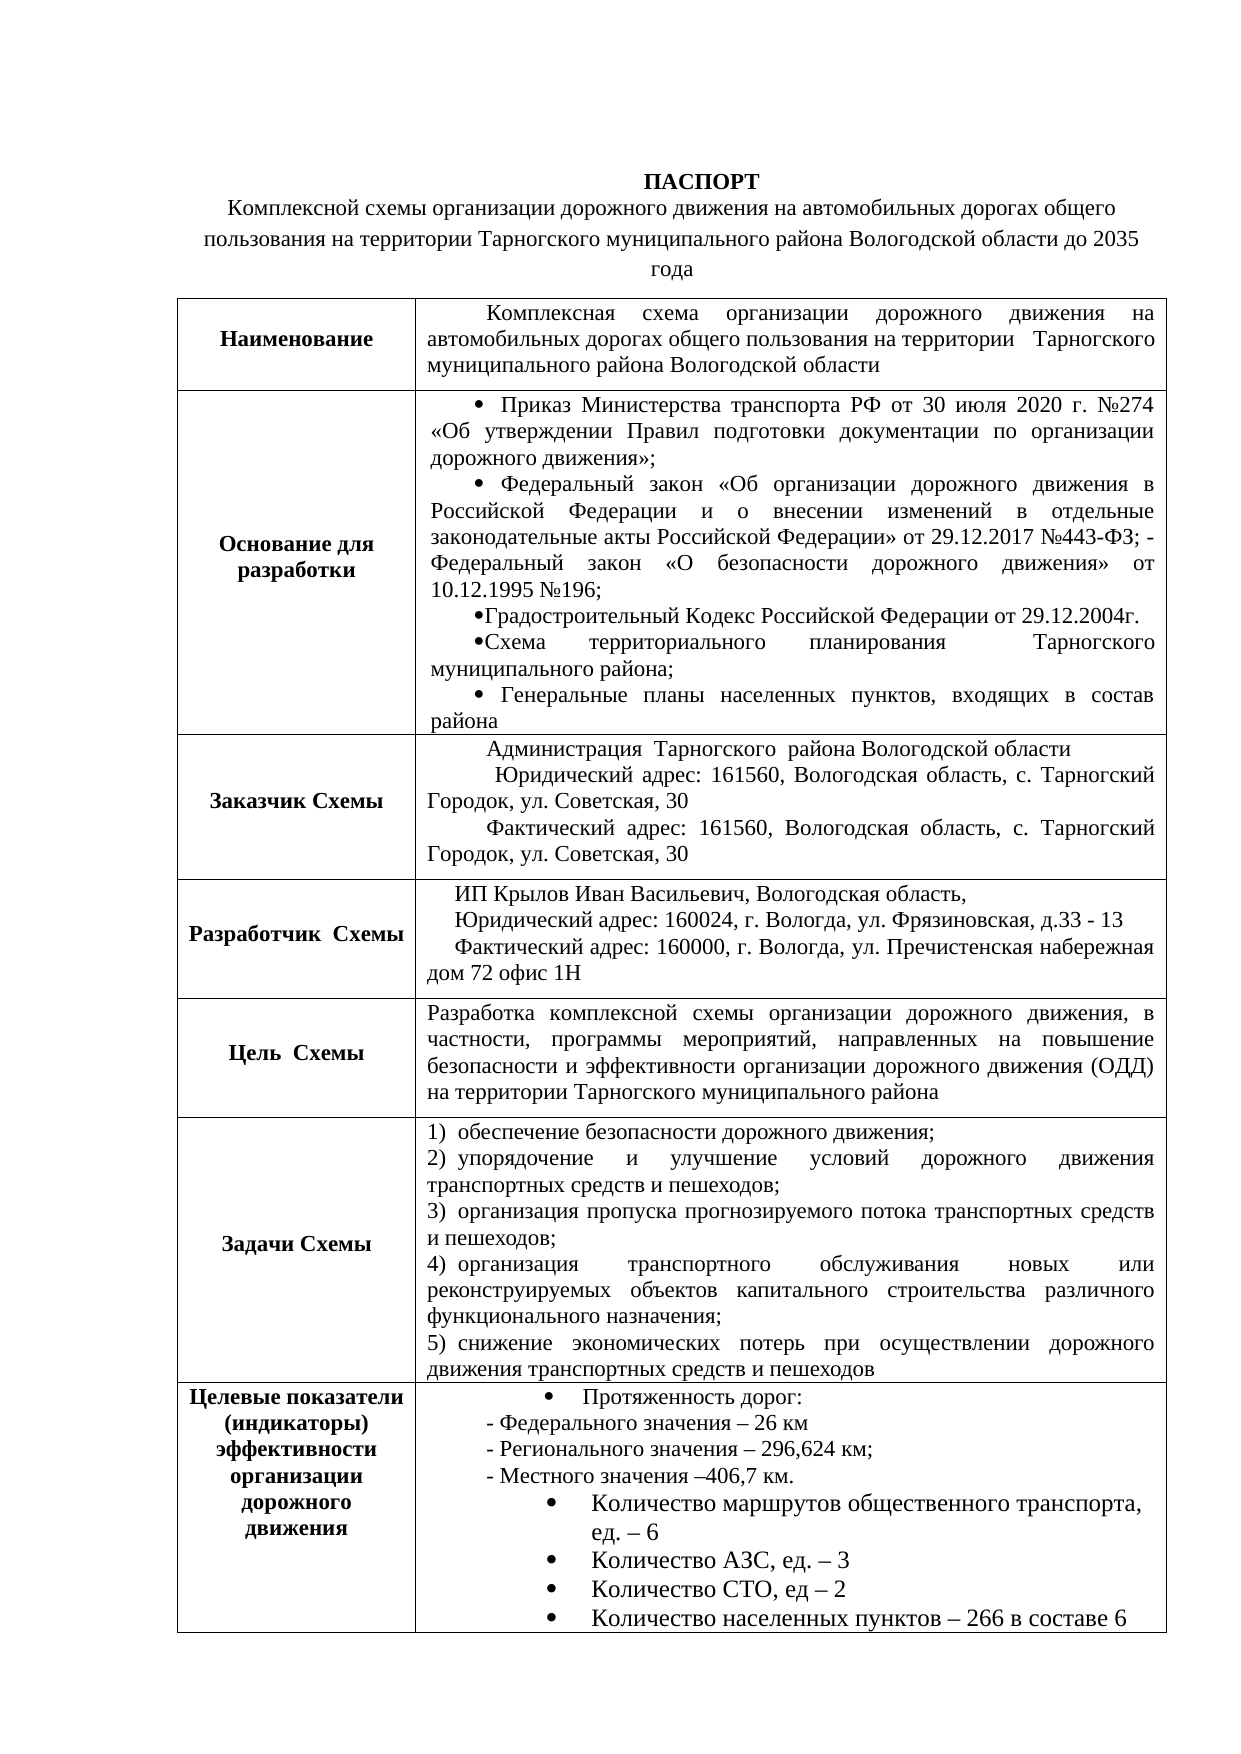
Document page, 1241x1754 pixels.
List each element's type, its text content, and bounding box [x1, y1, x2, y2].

table_cell Приказ Министерства транспорта РФ от 30 июля 2020 г. №274 «Об утверждении Правил подготовки документации по организации дорожного движения»; Федеральный закон «Об организации дорожного движения в Российской Федерации и о внесении изменений в отдельные законодательные акты Российской Федерации» от 29.12.2017 №443-ФЗ; - Федеральный закон «О безопасности дорожного движения» от 10.12.1995 №196; Градостроительный Кодекс Российской Федерации от 29.12.2004г. Схема территориального планирования Тарногского муниципального района; Генеральные планы населенных пунктов, входящих в состав района [416, 391, 1166, 734]
table_cell Основание для разработки [178, 391, 415, 734]
table_cell Заказчик Схемы [178, 735, 415, 879]
table_cell Цель Схемы [178, 999, 415, 1117]
table_cell Наименование [178, 299, 415, 390]
table_cell Разработчик Схемы [178, 880, 415, 998]
table_cell ИП Крылов Иван Васильевич, Вологодская область, Юридический адрес: 160024, г. Вологда, ул. Фрязиновская, д.33 - 13 Фактический адрес: 160000, г. Вологда, ул. Пречистенская набережная дом 72 офис 1Н [416, 880, 1166, 998]
table_cell Задачи Схемы [178, 1118, 415, 1382]
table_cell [178, 1383, 415, 1632]
table_header ПАСПОРТ Комплексной схемы организации дорожного движения на автомобильных дорогах общего пользования на территории Тарногского муниципального района Вологодской области до 2035 года [177, 118, 1167, 298]
table_cell 1) обеспечение безопасности дорожного движения; 2) упорядочение и улучшение условий дорожного движения транспортных средств и пешеходов; 3) организация пропуска прогнозируемого потока транспортных средств и пешеходов; 4) организация транспортного обслуживания новых или реконструируемых объектов капитального строительства различного функционального назначения; 5) снижение экономических потерь при осуществлении дорожного движения транспортных средств и пешеходов [416, 1118, 1166, 1382]
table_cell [416, 1383, 1166, 1632]
table_cell Разработка комплексной схемы организации дорожного движения, в частности, программы мероприятий, направленных на повышение безопасности и эффективности организации дорожного движения (ОДД) на территории Тарногского муниципального района [416, 999, 1166, 1117]
table_cell Администрация Тарногского района Вологодской области Юридический адрес: 161560, Вологодская область, с. Тарногский Городок, ул. Советская, 30 Фактический адрес: 161560, Вологодская область, с. Тарногский Городок, ул. Советская, 30 [416, 735, 1166, 879]
table_cell Комплексная схема организации дорожного движения на автомобильных дорогах общего пользования на территории Тарногского муниципального района Вологодской области [416, 299, 1166, 390]
